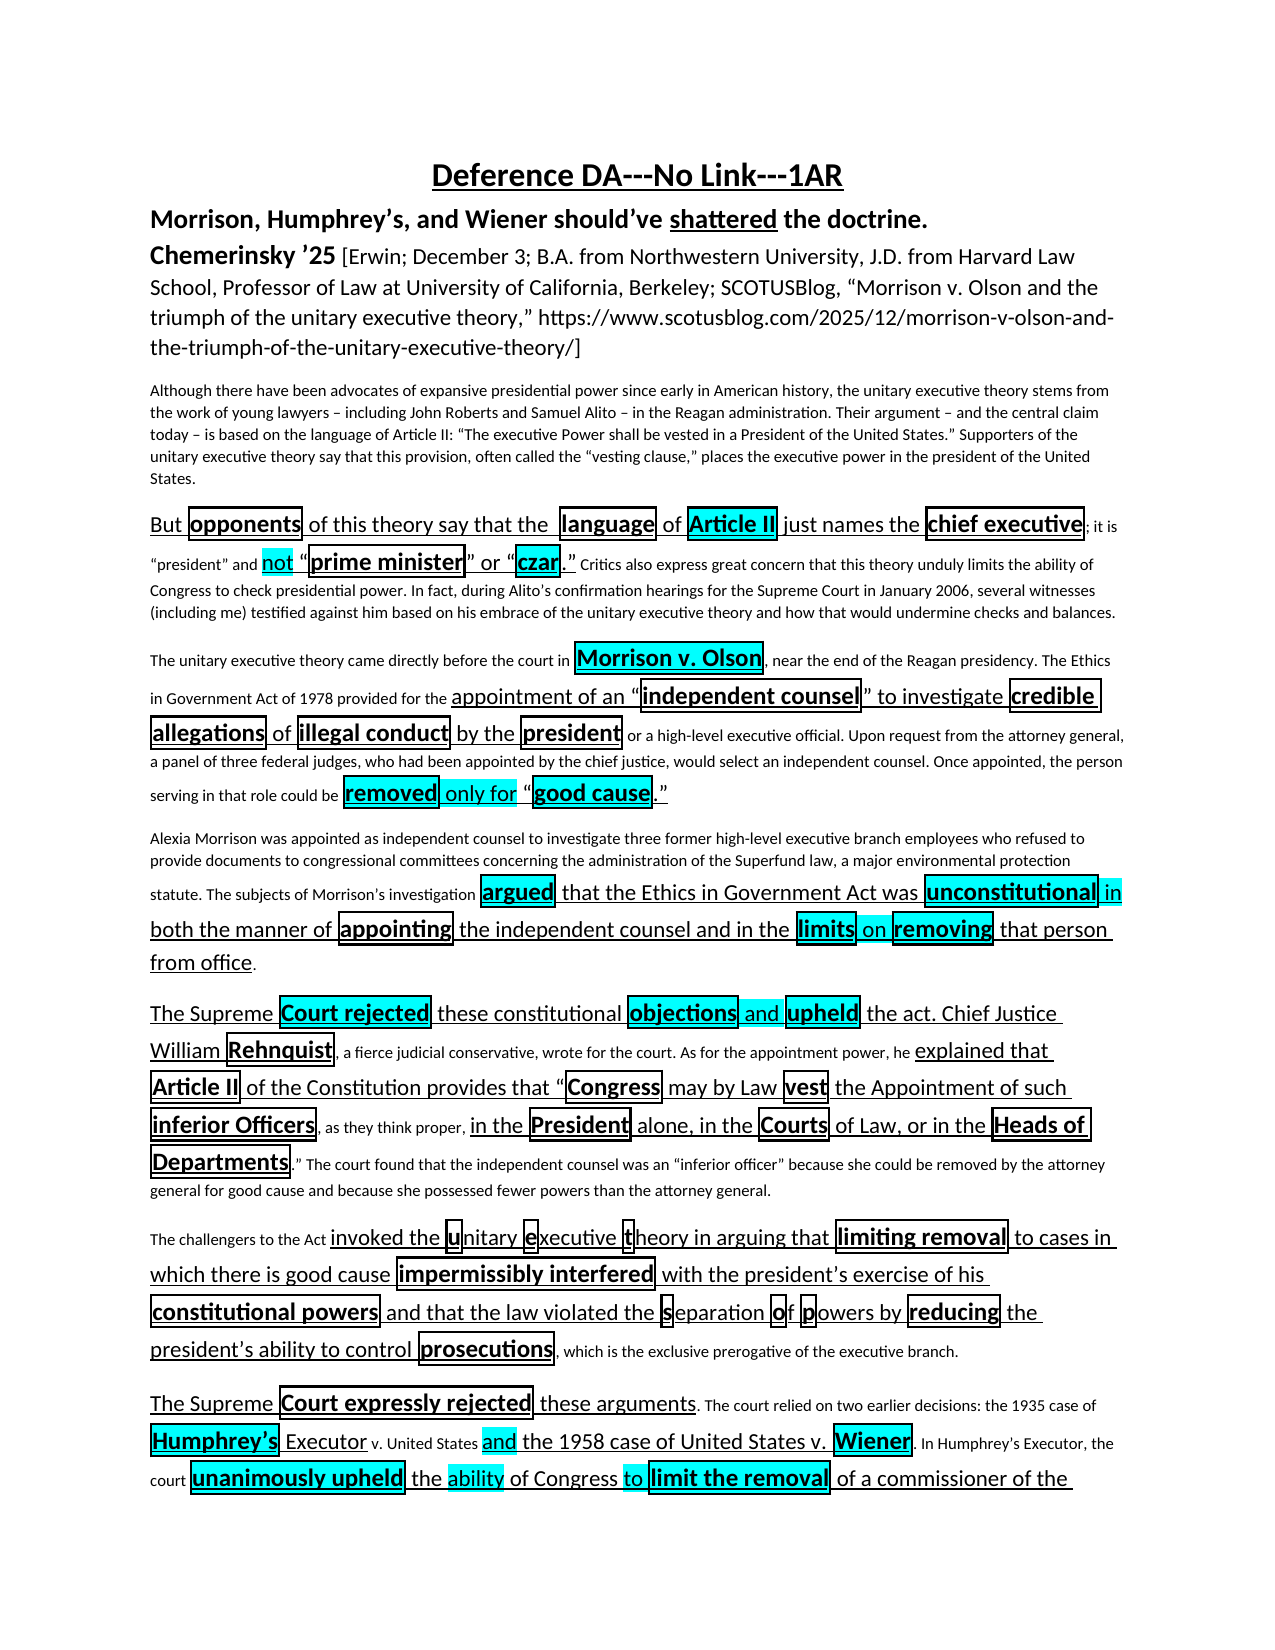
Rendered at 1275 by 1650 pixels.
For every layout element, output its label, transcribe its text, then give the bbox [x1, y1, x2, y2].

text The unitary executive theory came directly before the court in Morrison v. Olson, near the end of the Reagan presidency. The Ethics in Government Act of 1978 provided for the appointment of an “independent counsel” to investigate credible allegations of illegal conduct by the president or a high-level executive official. Upon request from the attorney general, a panel of three federal judges, who had been appointed by the chief justice, would select an independent counsel. Once appointed, the person serving in that role could be removed only for “good cause.” [150, 641, 1125, 809]
text But opponents of this theory say that the language of Article II just names the chief executive; it is “president” and not “prime minister” or “czar.” Critics also express great concern that this theory unduly limits the ability of Congress to check presidential power. In fact, during Alito’s confirmation hearings for the Supreme Court in January 2006, several witnesses (including me) testified against him based on his embrace of the unitary executive theory and how that would undermine checks and balances. [150, 506, 1125, 622]
text The challengers to the Act invoked the unitary executive theory in arguing that limiting removal to cases in which there is good cause impermissibly interfered with the president’s exercise of his constitutional powers and that the law violated the separation of powers by reducing the president’s ability to control prosecutions, which is the exclusive prerogative of the executive branch. [150, 1219, 1125, 1366]
subtitle Morrison, Humphrey’s, and Wiener should’ve shattered the doctrine. [150, 202, 1125, 235]
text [150, 1385, 1125, 1495]
text The Supreme Court rejected these constitutional objections and upheld the act. Chief Justice William Rehnquist, a fierce judicial conservative, wrote for the court. As for the appointment power, he explained that Article II of the Constitution provides that “Congress may by Law vest the Appointment of such inferior Officers, as they think proper, in the President alone, in the Courts of Law, or in the Heads of Departments.” The court found that the independent counsel was an “inferior officer” because she could be removed by the attorney general for good cause and because she possessed fewer powers than the attorney general. [150, 995, 1125, 1201]
subtitle Deference DA---No Link---1AR [150, 154, 1125, 195]
text Alexia Morrison was appointed as independent counsel to investigate three former high-level executive branch employees who refused to provide documents to congressional committees concerning the administration of the Superfund law, a major environmental protection statute. The subjects of Morrison’s investigation argued that the Ethics in Government Act was unconstitutional in both the manner of appointing the independent counsel and in the limits on removing that person from office. [150, 829, 1125, 976]
text Chemerinsky ’25 [Erwin; December 3; B.A. from Northwestern University, J.D. from Harvard Law School, Professor of Law at University of California, Berkeley; SCOTUSBlog, “Morrison v. Olson and the triumph of the unitary executive theory,” https://www.scotusblog.com/2025/12/morrison-v-olson-and-the-triumph-of-the-unitary-executive-theory/] [150, 238, 1125, 362]
text Although there have been advocates of expansive presidential power since early in American history, the unitary executive theory stems from the work of young lawyers – including John Roberts and Samuel Alito – in the Reagan administration. Their argument – and the central claim today – is based on the language of Article II: “The executive Power shall be vested in a President of the United States.” Supporters of the unitary executive theory say that this provision, often called the “vesting clause,” places the executive power in the president of the United States. [150, 380, 1125, 488]
